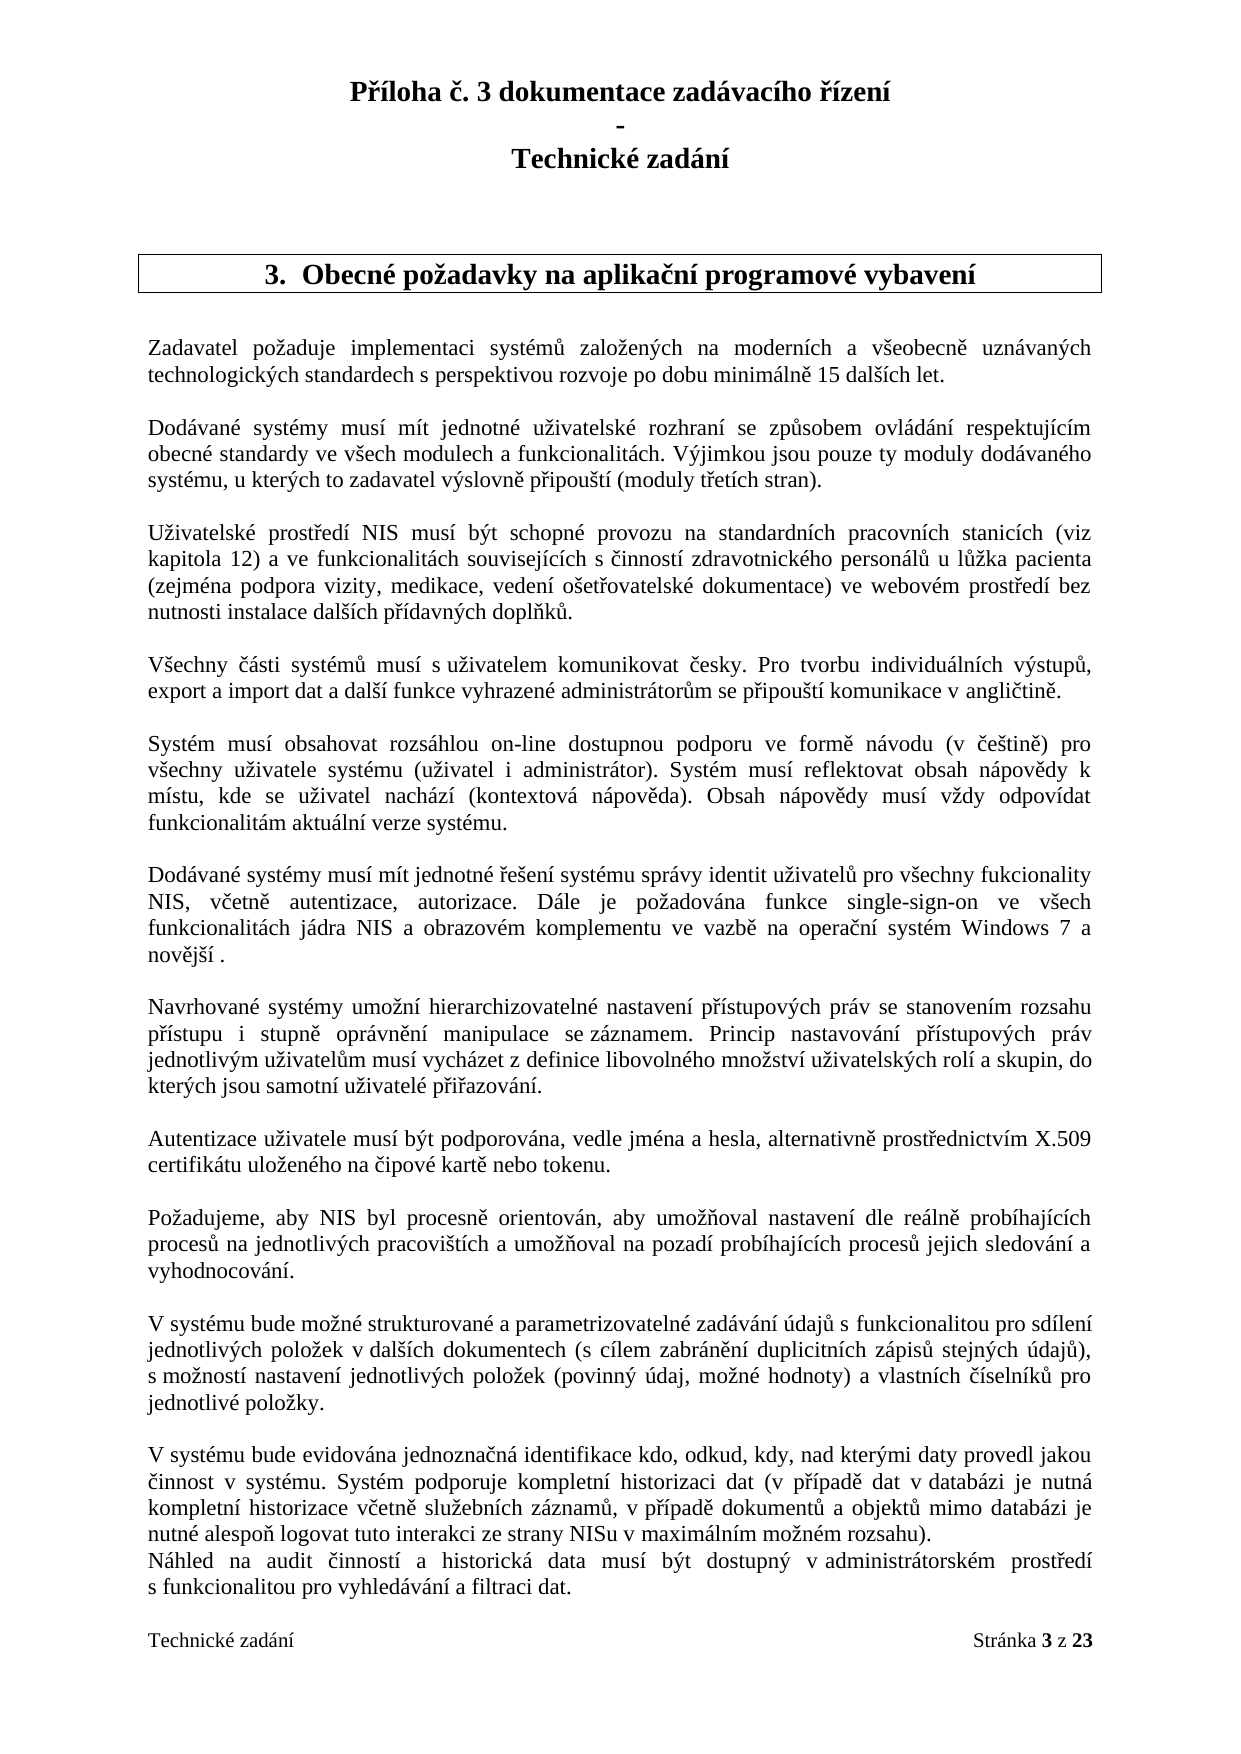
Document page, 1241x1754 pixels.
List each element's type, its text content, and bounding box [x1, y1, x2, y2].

text Požadujeme, aby NIS byl procesně orientován, aby umožňoval nastavení dle reálně probíhajících procesů na jednotlivých pracovištích a umožňoval na pozadí probíhajících procesů jejich sledování a vyhodnocování. [148, 1204, 1093, 1283]
text Navrhované systémy umožní hierarchizovatelné nastavení přístupových práv se stanovením rozsahu přístupu i stupně oprávnění manipulace se záznamem. Princip nastavování přístupových práv jednotlivým uživatelům musí vycházet z definice libovolného množství uživatelských rolí a skupin, do kterých jsou samotní uživatelé přiřazování. [148, 993, 1093, 1099]
text V systému bude evidována jednoznačná identifikace kdo, odkud, kdy, nad kterými daty provedl jakou činnost v systému. Systém podporuje kompletní historizaci dat (v případě dat v databázi je nutná kompletní historizace včetně služebních záznamů, v případě dokumentů a objektů mimo databázi je nutné alespoň logovat tuto interakci ze strany NISu v maximálním možném rozsahu). [148, 1441, 1093, 1547]
text V systému bude možné strukturované a parametrizovatelné zadávání údajů s funkcionalitou pro sdílení jednotlivých položek v dalších dokumentech (s cílem zabránění duplicitních zápisů stejných údajů), s možností nastavení jednotlivých položek (povinný údaj, možné hodnoty) a vlastních číselníků pro jednotlivé položky. [148, 1309, 1093, 1415]
text Náhled na audit činností a historická data musí být dostupný v administrátorském prostředí s funkcionalitou pro vyhledávání a filtraci dat. [148, 1547, 1093, 1599]
text Dodávané systémy musí mít jednotné uživatelské rozhraní se způsobem ovládání respektujícím obecné standardy ve všech modulech a funkcionalitách. Výjimkou jsou pouze ty moduly dodávaného systému, u kterých to zadavatel výslovně připouští (moduly třetích stran). [148, 413, 1093, 493]
text Zadavatel požaduje implementaci systémů založených na moderních a všeobecně uznávaných technologických standardech s perspektivou rozvoje po dobu minimálně 15 dalších let. [148, 334, 1093, 387]
text Autentizace uživatele musí být podporována, vedle jména a hesla, alternativně prostřednictvím X.509 certifikátu uloženého na čipové kartě nebo tokenu. [148, 1125, 1093, 1178]
text Všechny části systémů musí s uživatelem komunikovat česky. Pro tvorbu individuálních výstupů, export a import dat a další funkce vyhrazené administrátorům se připouští komunikace v angličtině. [148, 651, 1093, 703]
text Systém musí obsahovat rozsáhlou on-line dostupnou podporu ve formě návodu (v češtině) pro všechny uživatele systému (uživatel i administrátor). Systém musí reflektovat obsah nápovědy k místu, kde se uživatel nachází (kontextová nápověda). Obsah nápovědy musí vždy odpovídat funkcionalitám aktuální verze systému. [148, 730, 1093, 835]
text Uživatelské prostředí NIS musí být schopné provozu na standardních pracovních stanicích (viz kapitola 12) a ve funkcionalitách souvisejících s činností zdravotnického personálů u lůžka pacienta (zejména podpora vizity, medikace, vedení ošetřovatelské dokumentace) ve webovém prostředí bez nutnosti instalace dalších přídavných doplňků. [148, 519, 1093, 624]
text Dodávané systémy musí mít jednotné řešení systému správy identit uživatelů pro všechny fukcionality NIS, včetně autentizace, autorizace. Dále je požadována funkce single-sign-on ve všech funkcionalitách jádra NIS a obrazovém komplementu ve vazbě na operační systém Windows 7 a novější . [148, 862, 1093, 967]
text Obecné požadavky na aplikační programové vybavení [139, 255, 1101, 292]
